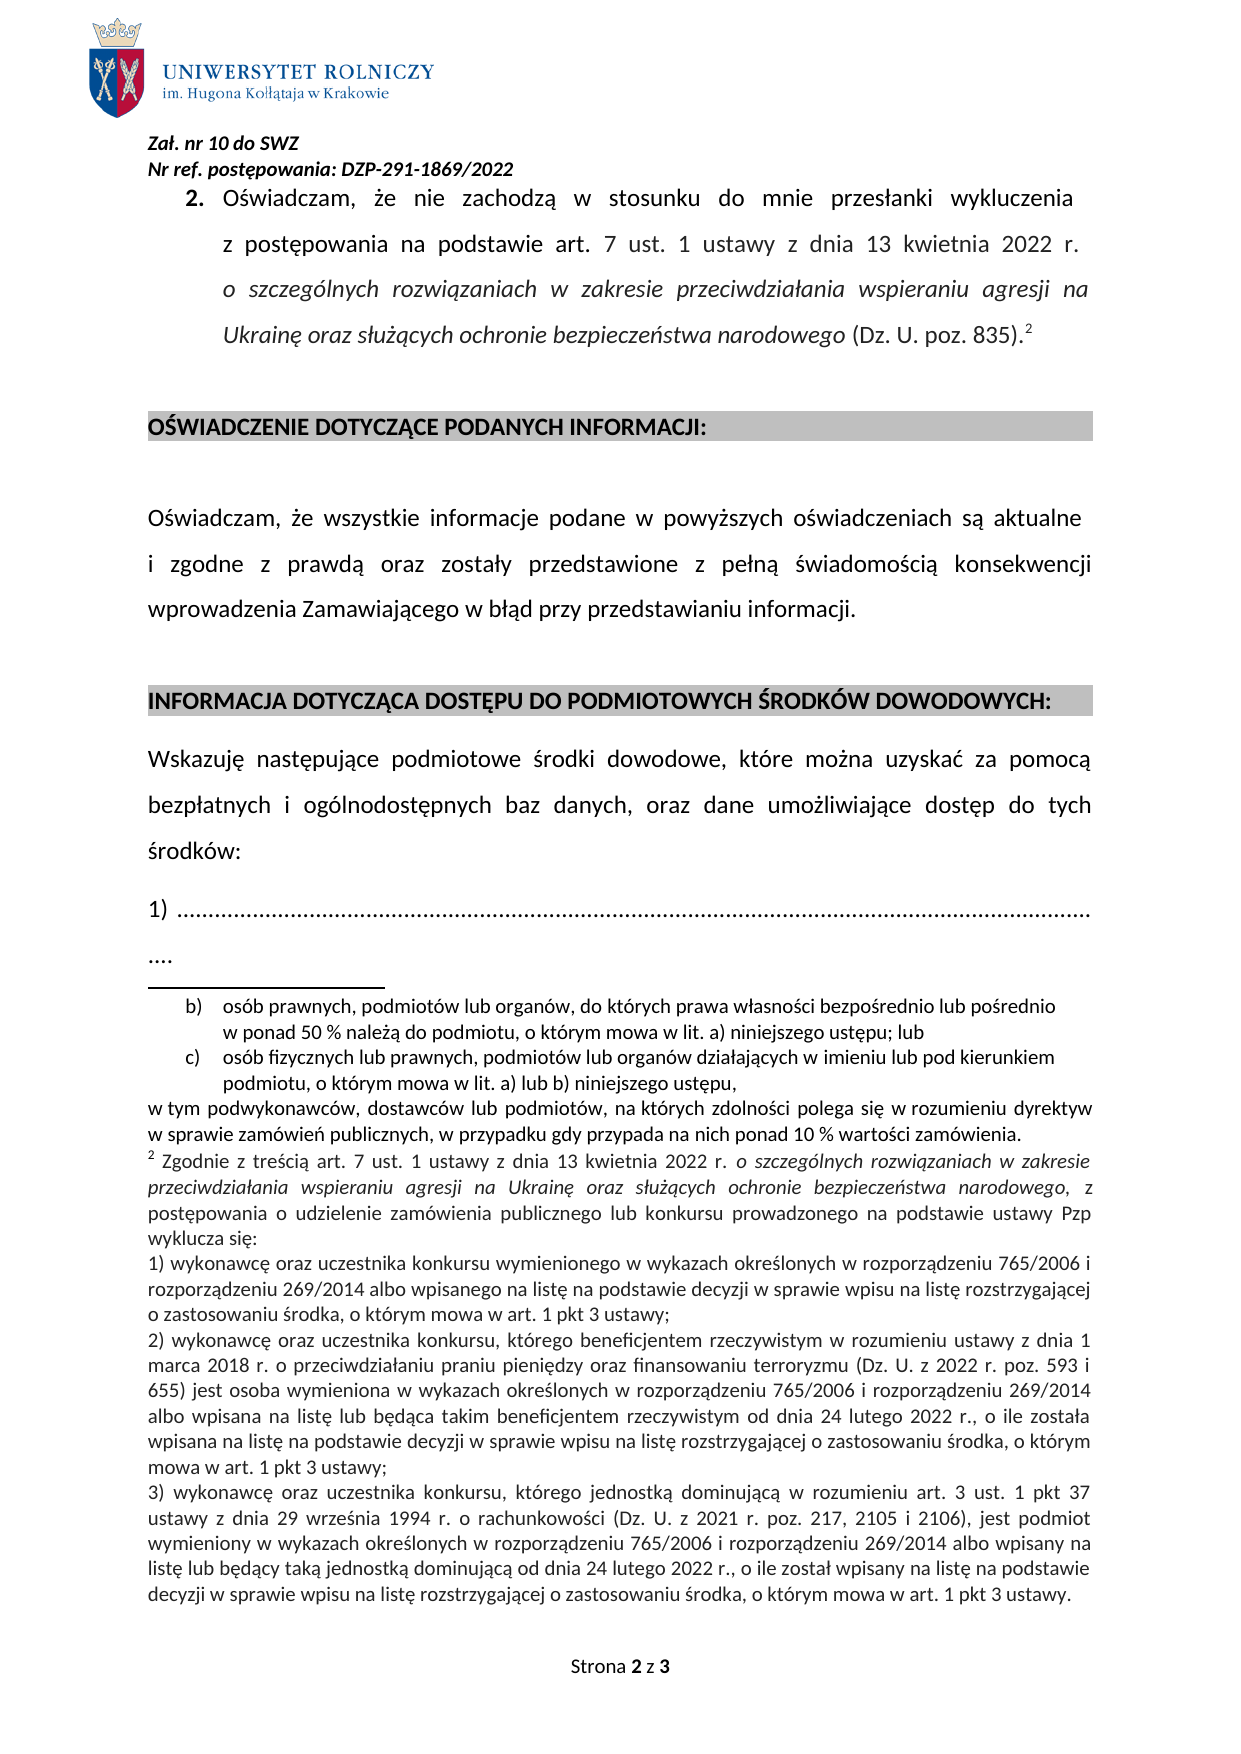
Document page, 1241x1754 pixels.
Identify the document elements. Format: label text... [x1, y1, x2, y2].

text 1) ..................................................................................................................................................... [148, 893, 1093, 969]
picture [84, 18, 450, 123]
text OŚWIADCZENIE DOTYCZĄCE PODANYCH INFORMACJI: [148, 411, 1093, 441]
text INFORMACJA DOTYCZĄCA DOSTĘPU DO PODMIOTOWYCH ŚRODKÓW DOWODOWYCH: [148, 685, 1093, 716]
list Oświadczam, że nie zachodzą w stosunku do mnie przesłanki wykluczenia z postępowania na podstawie art. 7 ust. 1 ustawy z dnia 13 kwietnia 2022 r. o szczególnych rozwiązaniach w zakresie przeciwdziałania wspieraniu agresji na Ukrainę oraz służących ochronie bezpieczeństwa narodowego (Dz. U. poz. 835). [185, 182, 1093, 350]
text Wskazuję następujące podmiotowe środki dowodowe, które można uzyskać za pomocą bezpłatnych i ogólnodostępnych baz danych, oraz dane umożliwiające dostęp do tych środków: [148, 743, 1093, 865]
text Oświadczam, że wszystkie informacje podane w powyższych oświadczeniach są aktualne i zgodne z prawdą oraz zostały przedstawione z pełną świadomością konsekwencji wprowadzenia Zamawiającego w błąd przy przedstawianiu informacji. [148, 502, 1093, 624]
